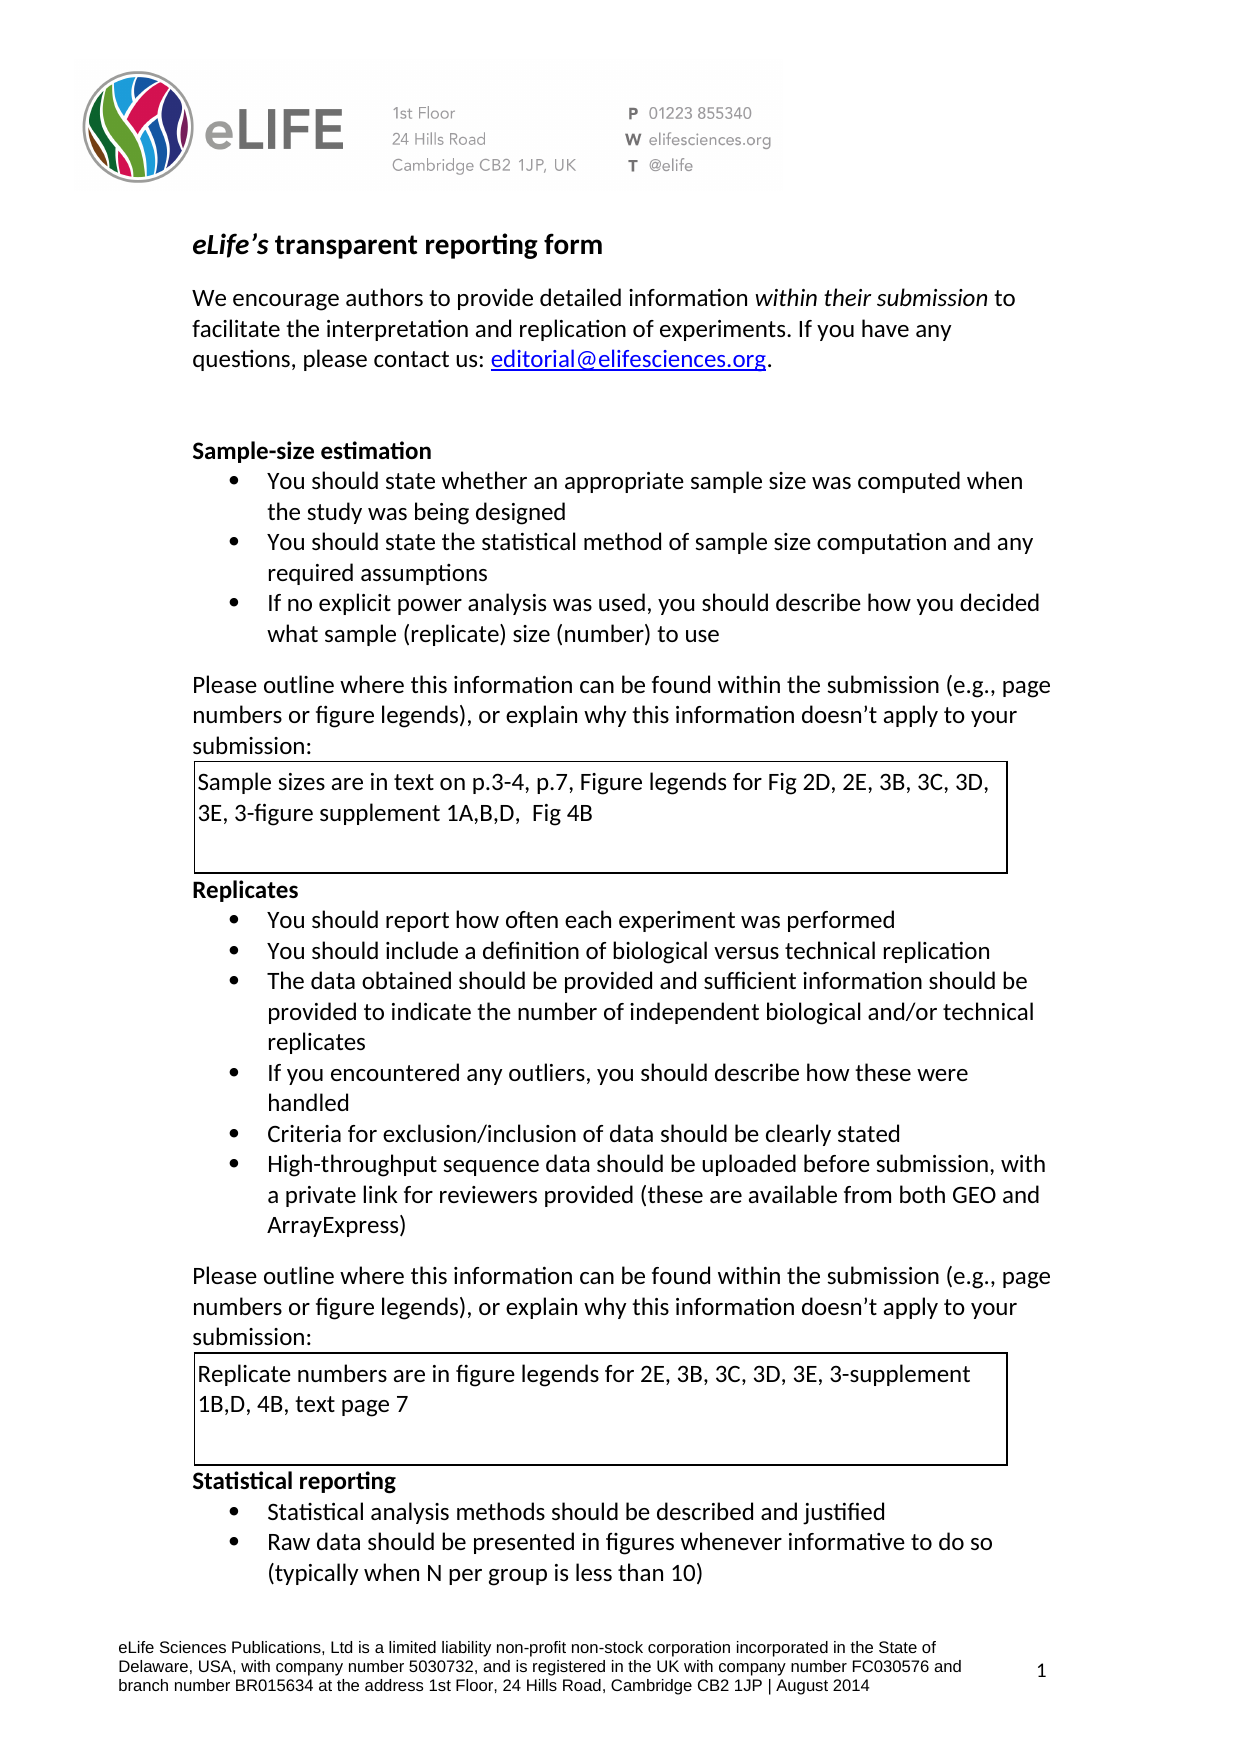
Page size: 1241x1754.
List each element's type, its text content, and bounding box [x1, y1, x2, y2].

picture [73, 59, 784, 191]
list You should include a definition of biological versus technical replication [229, 935, 1053, 966]
text Sample sizes are in text on p.3-4, p.7, Figure legends for Fig 2D, 2E, 3B, 3C, 3D, 3E, 3-figure supplement 1A,B,D, Fig 4B [195, 764, 1006, 829]
list You should report how often each experiment was performed [229, 904, 1053, 935]
list Criteria for exclusion/inclusion of data should be clearly stated [229, 1118, 1053, 1149]
list You should state the statistical method of sample size computation and any required assumptions [229, 527, 1053, 588]
list High-throughput sequence data should be uploaded before submission, with a private link for reviewers provided (these are available from both GEO and ArrayExpress) [229, 1149, 1053, 1240]
text Statistical reporting [192, 1444, 1053, 1496]
text Sample-size estimation [192, 435, 1053, 466]
text eLife’s transparent reporting form [192, 226, 1053, 262]
list Statistical analysis methods should be described and justified [229, 1496, 1053, 1527]
text We encourage authors to provide detailed information within their submission to facilitate the interpretation and replication of experiments. If you have any questions, please contact us: editorial@elifesciences.org. [192, 282, 1053, 374]
list If you encountered any outliers, you should describe how these were handled [229, 1057, 1053, 1118]
list Raw data should be presented in figures whenever informative to do so (typically when N per group is less than 10) [229, 1527, 1053, 1588]
list If no explicit power analysis was used, you should describe how you decided what sample (replicate) size (number) to use [229, 588, 1053, 649]
list The data obtained should be provided and sufficient information should be provided to indicate the number of independent biological and/or technical replicates [229, 966, 1053, 1057]
text Replicate numbers are in figure legends for 2E, 3B, 3C, 3D, 3E, 3-supplement 1B,D, 4B, text page 7 [195, 1356, 1006, 1421]
text Replicates [192, 822, 1053, 904]
list You should state whether an appropriate sample size was computed when the study was being designed [229, 466, 1053, 527]
